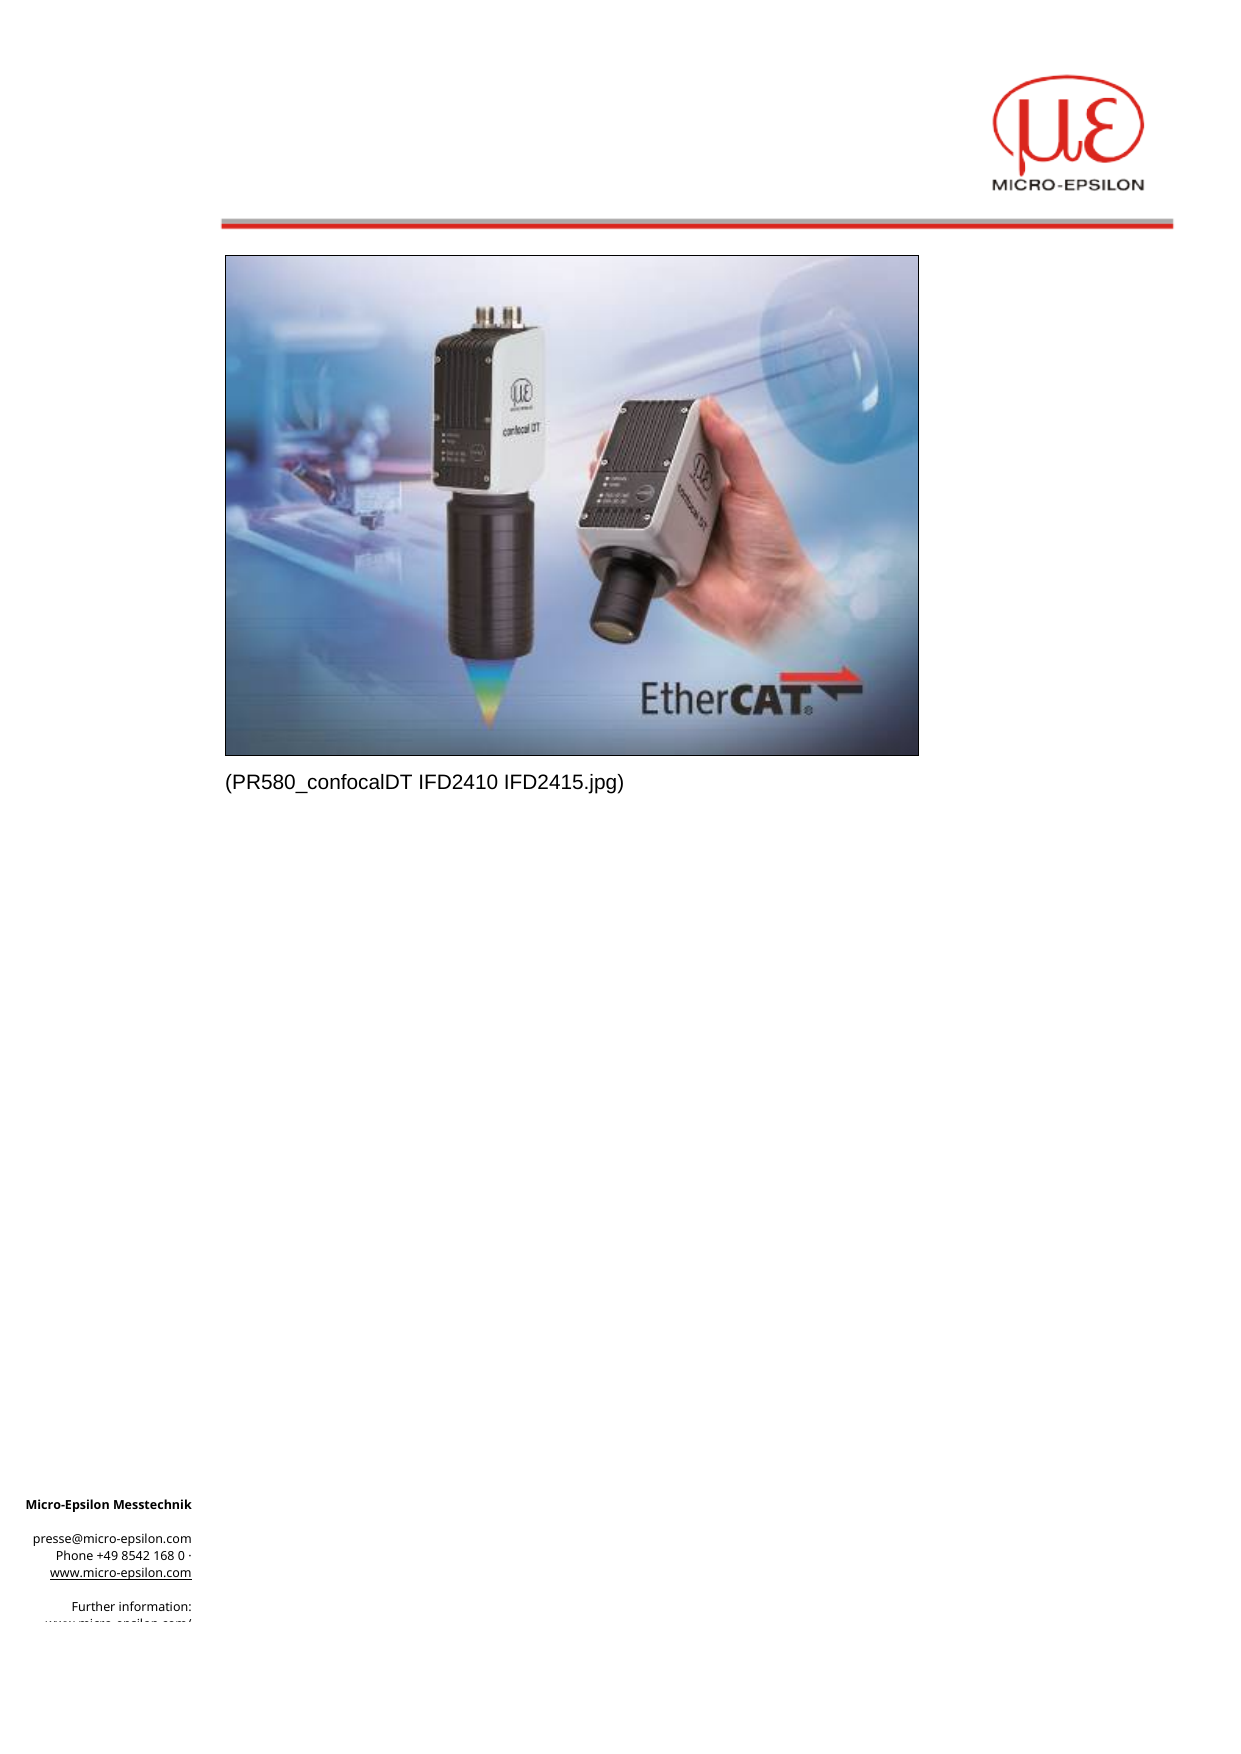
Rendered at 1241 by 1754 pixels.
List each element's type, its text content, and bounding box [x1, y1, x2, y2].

picture [226, 256, 918, 755]
text (PR580_confocalDT IFD2410 IFD2415.jpg) [225, 770, 919, 794]
